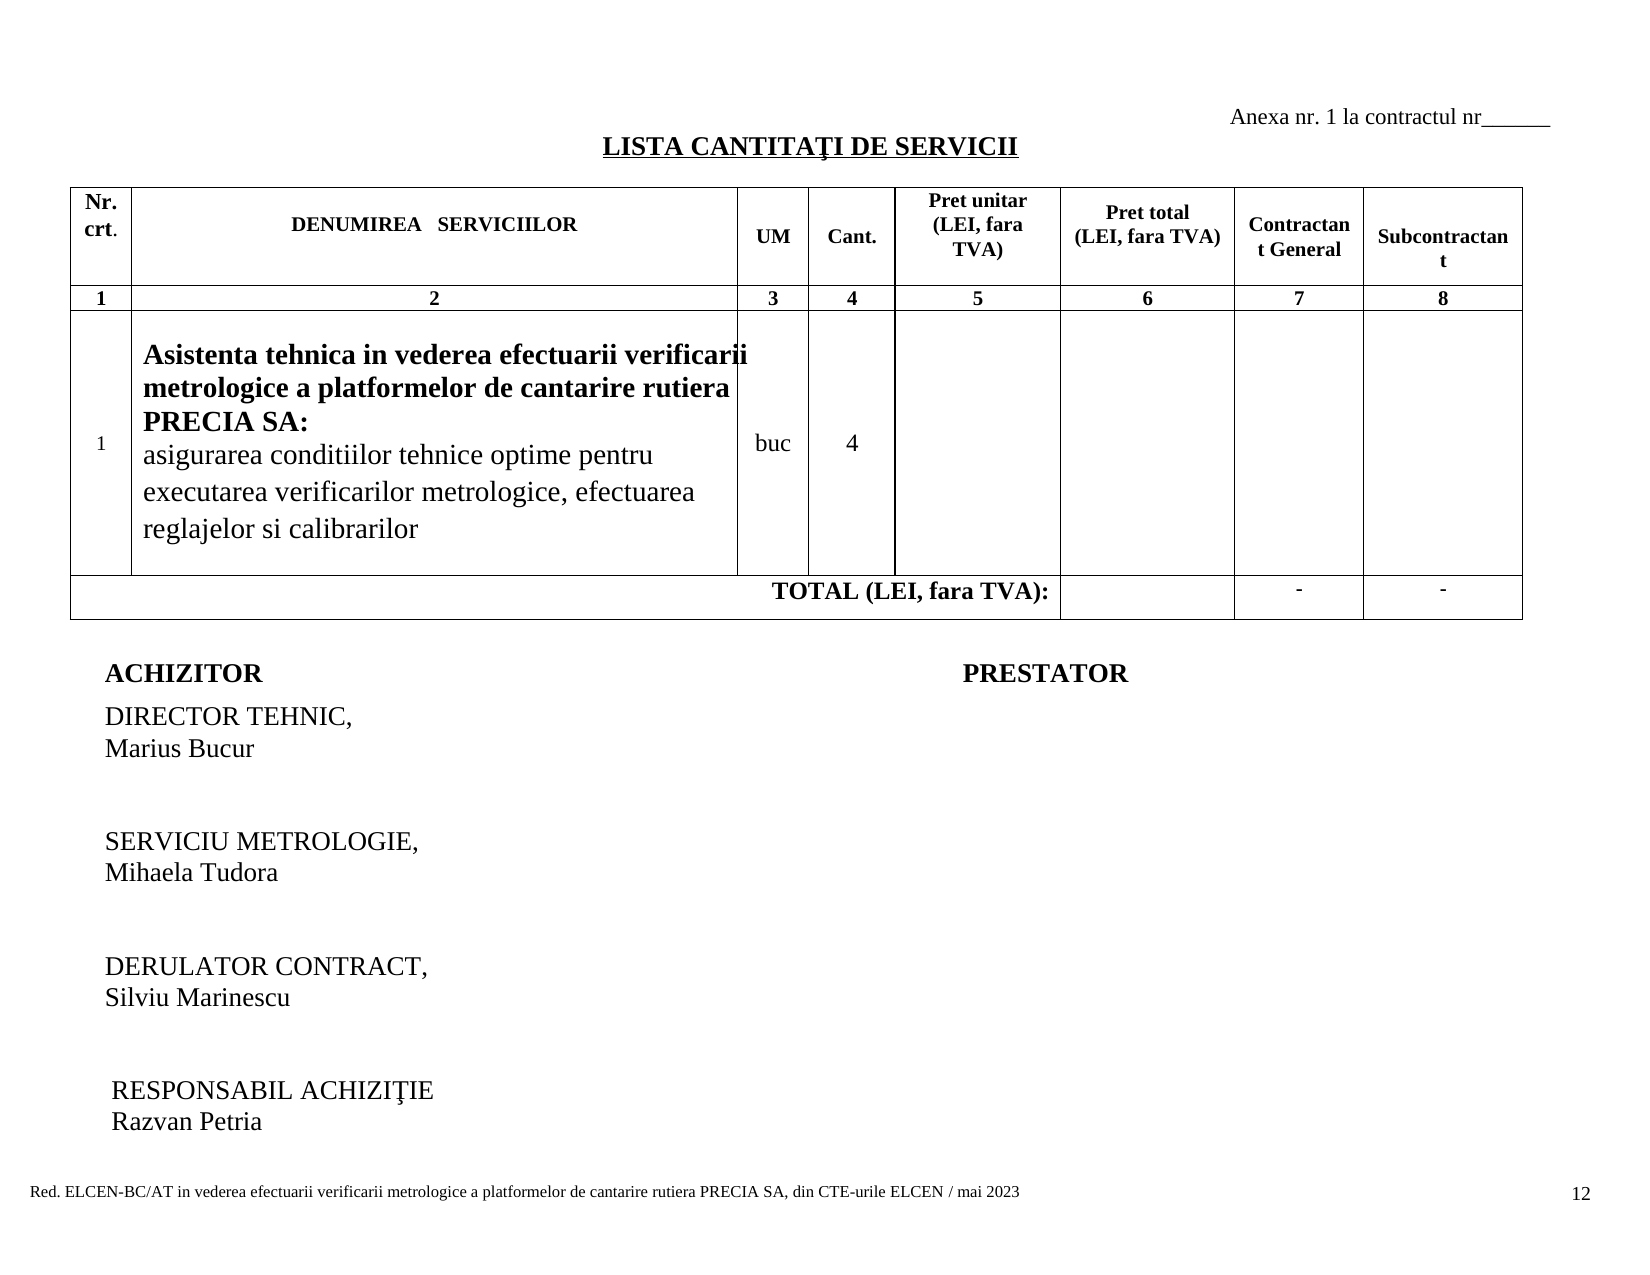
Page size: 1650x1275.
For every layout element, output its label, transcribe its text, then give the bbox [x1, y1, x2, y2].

table_header Pret total (LEI, fara TVA) [1061, 188, 1234, 284]
table_cell 4 [809, 311, 894, 575]
table_header Contractant General [1235, 188, 1363, 284]
table_cell 8 [1364, 286, 1522, 310]
table_cell [1061, 576, 1234, 619]
table_cell [1235, 311, 1363, 575]
table_cell 1 [71, 286, 131, 310]
table_cell 3 [738, 286, 808, 310]
table_cell 4 [809, 286, 894, 310]
text Silviu Marinescu [104, 981, 1591, 1012]
table_header Cant. [809, 188, 894, 284]
text Anexa nr. 1 la contractul nr______ [29, 103, 1591, 130]
table_header Nr. crt. [71, 188, 131, 284]
table_cell 7 [1235, 286, 1363, 310]
table_cell buc [738, 311, 808, 575]
table_cell 6 [1061, 286, 1234, 310]
table_cell 1 [71, 311, 131, 575]
table_header Pret unitar (LEI, fara TVA) [896, 188, 1060, 284]
table_cell - [1235, 576, 1363, 619]
text Mihaela Tudora [29, 856, 1591, 887]
table_header UM [738, 188, 808, 284]
text RESPONSABIL ACHIZIŢIE [104, 1074, 1591, 1105]
table_cell 5 [896, 286, 1060, 310]
table_cell 2 [132, 286, 737, 310]
text Razvan Petria [29, 1105, 1591, 1137]
table_cell [1364, 311, 1522, 575]
table_cell TOTAL (LEI, fara TVA): [71, 576, 1060, 619]
text ACHIZITOR PRESTATOR [29, 657, 1591, 688]
table_header Subcontractant [1364, 188, 1522, 284]
text Marius Bucur [29, 732, 1591, 763]
table_header DENUMIREA SERVICIILOR [132, 188, 737, 284]
text DIRECTOR TEHNIC, [29, 701, 1591, 732]
text SERVICIU METROLOGIE, [29, 825, 1591, 856]
text LISTA CANTITAŢI DE SERVICII [29, 130, 1591, 161]
table_cell Asistenta tehnica in vederea efectuarii verificarii metrologice a platformelor de cantarire rutiera PRECIA SA: asigurarea conditiilor tehnice optime pentru executarea verificarilor metrologice, efectuarea reglajelor si calibrarilor [132, 311, 737, 575]
table_cell [896, 311, 1060, 575]
table_cell [1061, 311, 1234, 575]
text DERULATOR CONTRACT, [104, 950, 1591, 981]
table_cell - [1364, 576, 1522, 619]
